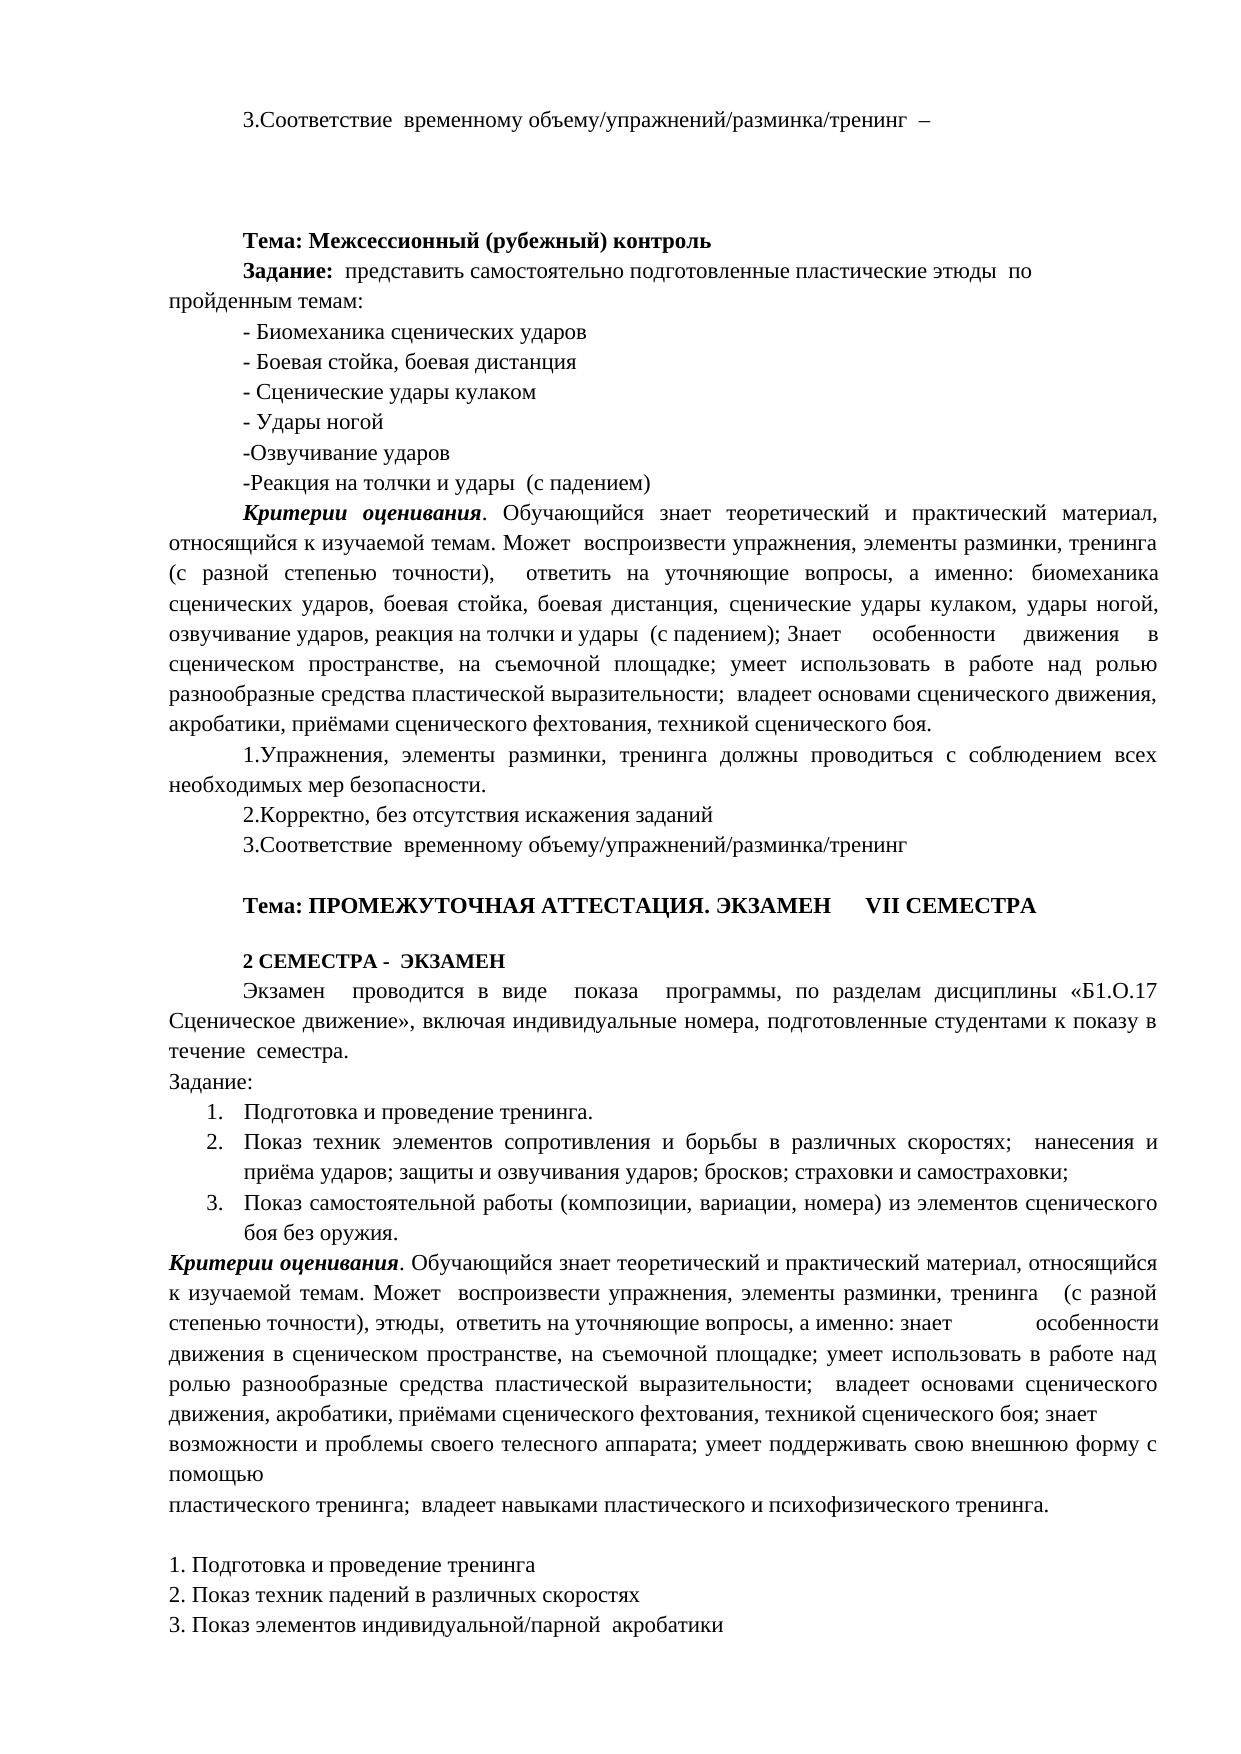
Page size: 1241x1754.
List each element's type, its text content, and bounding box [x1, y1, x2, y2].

text пластического тренинга; владеет навыками пластического и психофизического тренинга. [169, 1491, 1159, 1517]
text 2 СЕМЕСТРА - ЭКЗАМЕН [169, 949, 1159, 973]
text Задание: представить самостоятельно подготовленные пластические этюды по пройденным темам: [169, 257, 1159, 314]
text Тема: Межсессионный (рубежный) контроль [169, 227, 1159, 253]
text - Сценические удары кулаком [169, 378, 1159, 404]
text -Реакция на толчки и удары (с падением) [169, 469, 1159, 495]
list Показ техник элементов сопротивления и борьбы в различных скоростях; нанесения и приёма ударов; защиты и озвучивания ударов; бросков; страховки и самостраховки; [206, 1128, 1159, 1185]
text - Удары ногой [169, 408, 1159, 435]
text 2.Корректно, без отсутствия искажения заданий [169, 801, 1159, 827]
text Задание: [169, 1068, 1159, 1094]
text 1.Упражнения, элементы разминки, тренинга должны проводиться с соблюдением всех необходимых мер безопасности. [169, 741, 1159, 797]
text 3.Соответствие временному объему/упражнений/разминка/тренинг – [169, 106, 1159, 133]
list Подготовка и проведение тренинга. [206, 1098, 1159, 1124]
list Показ самостоятельной работы (композиции, вариации, номера) из элементов сценического боя без оружия. [206, 1188, 1159, 1245]
text 3.Соответствие временному объему/упражнений/разминка/тренинг [169, 831, 1159, 858]
text Тема: ПРОМЕЖУТОЧНАЯ АТТЕСТАЦИЯ. ЭКЗАМЕН VII СЕМЕСТРА [169, 892, 1159, 918]
text -Озвучивание ударов [169, 438, 1159, 465]
text Экзамен проводится в виде показа программы, по разделам дисциплины «Б1.О.17 Сценическое движение», включая индивидуальные номера, подготовленные студентами к показу в течение семестра. [169, 977, 1159, 1064]
text - Биомеханика сценических ударов [169, 318, 1159, 344]
text 2. Показ техник падений в различных скоростях [169, 1581, 1159, 1608]
text Критерии оценивания. Обучающийся знает теоретический и практический материал, относящийся к изучаемой темам. Может воспроизвести упражнения, элементы разминки, тренинга (с разной степенью точности), ответить на уточняющие вопросы, а именно: биомеханика сценических ударов, боевая стойка, боевая дистанция, сценические удары кулаком, удары ногой, озвучивание ударов, реакция на толчки и удары (с падением); Знает особенности движения в сценическом пространстве, на съемочной площадке; умеет использовать в работе над ролью разнообразные средства пластической выразительности; владеет основами сценического движения, акробатики, приёмами сценического фехтования, техникой сценического боя. [169, 499, 1159, 737]
text - Боевая стойка, боевая дистанция [169, 348, 1159, 374]
text 3. Показ элементов индивидуальной/парной акробатики [169, 1611, 1159, 1638]
text Критерии оценивания. Обучающийся знает теоретический и практический материал, относящийся к изучаемой темам. Может воспроизвести упражнения, элементы разминки, тренинга (с разной степенью точности), этюды, ответить на уточняющие вопросы, а именно: знает особенности движения в сценическом пространстве, на съемочной площадке; умеет использовать в работе над ролью разнообразные средства пластической выразительности; владеет основами сценического движения, акробатики, приёмами сценического фехтования, техникой сценического боя; знает возможности и проблемы своего телесного аппарата; умеет поддерживать свою внешнюю форму с помощью [169, 1249, 1159, 1487]
text 1. Подготовка и проведение тренинга [169, 1551, 1159, 1577]
